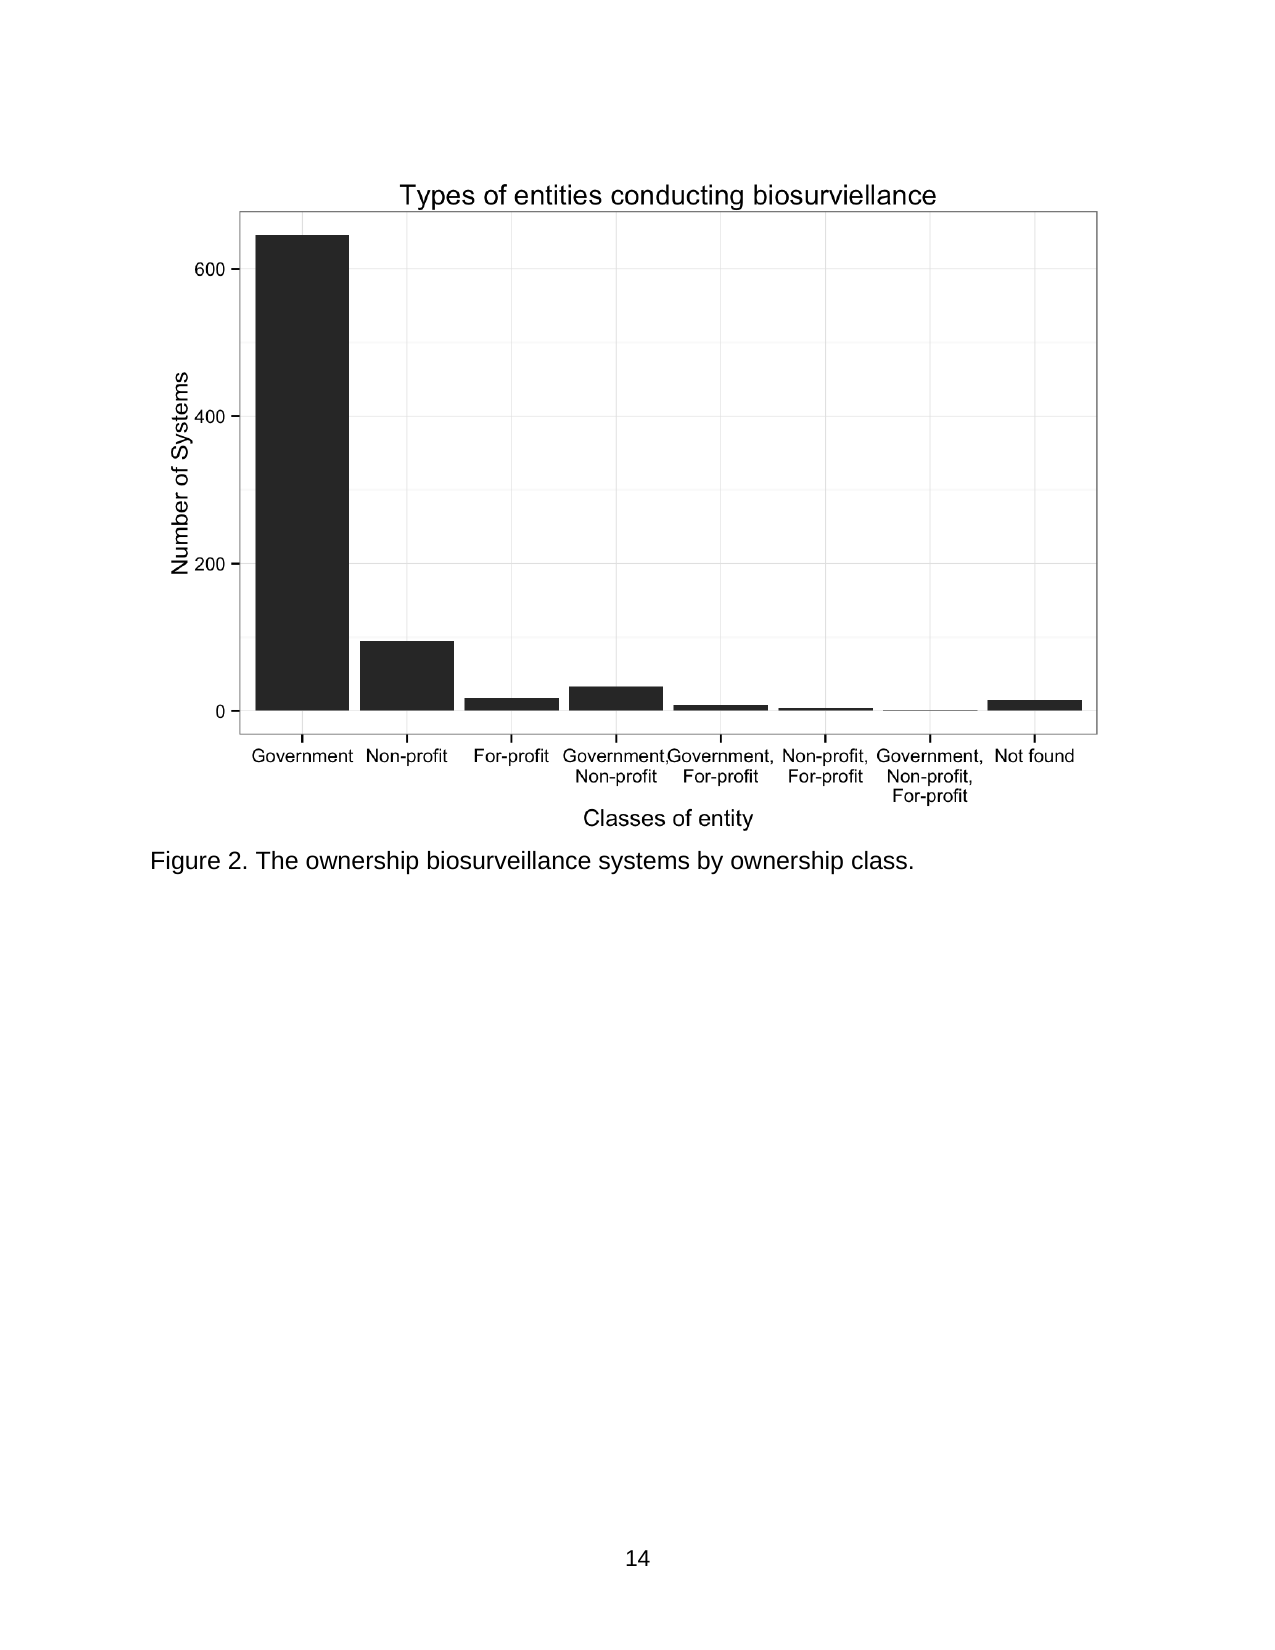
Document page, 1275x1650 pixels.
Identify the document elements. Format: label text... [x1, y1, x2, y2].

picture [150, 150, 1125, 846]
text Figure 2. The ownership biosurveillance systems by ownership class. [150, 846, 1125, 874]
